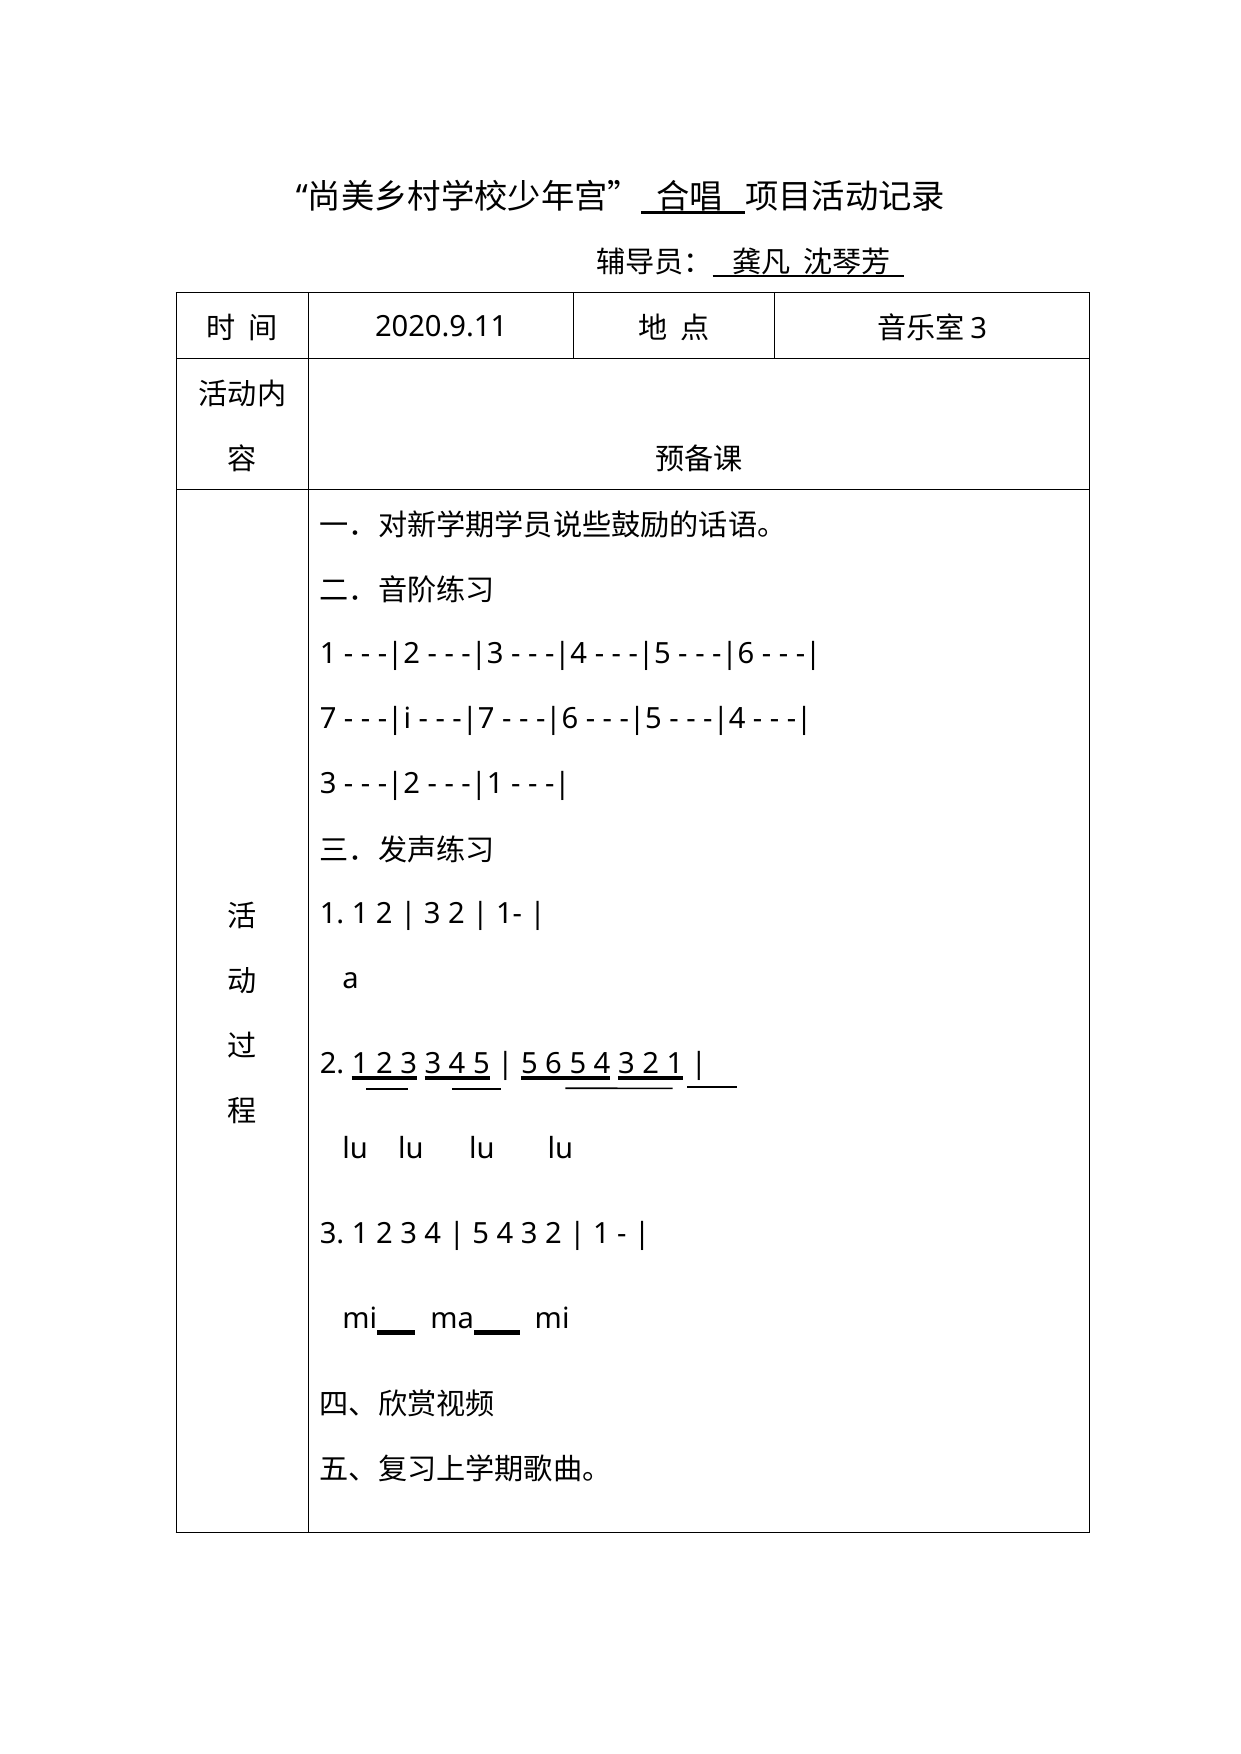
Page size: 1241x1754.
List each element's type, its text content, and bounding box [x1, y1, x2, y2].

text “尚美乡村学校少年宫” 合唱 项目活动记录 [187, 162, 1053, 227]
table_cell 对新学期学员说些鼓励的话语。 音阶练习 1 - - -|2 - - -|3 - - -|4 - - -|5 - - -|6 - - -| 7 - - -|i - - -|7 - - -|6 - - -|5 - - -|4 - - -| 3 - - -|2 - - -|1 - - -| 发声练习 1. 1 2 | 3 2 | 1- | a 1 2 3 3 4 5 | 5 6 5 4 3 2 1 | lu lu lu lu 1 2 3 4 | 5 4 3 2 | 1 - | mi ma mi 四、欣赏视频 五、复习上学期歌曲。 [309, 490, 1089, 1532]
table_cell 预备课 [309, 359, 1089, 489]
table_header 2020.9.11 [309, 293, 573, 358]
text 辅导员： 龚凡 沈琴芳 [187, 227, 1053, 292]
table_header 音乐室3 [775, 293, 1089, 358]
table_cell 活动内容 [177, 359, 308, 489]
table_header 时 间 [177, 293, 308, 358]
table_cell 活 动 过 程 [177, 490, 308, 1532]
table_header 地 点 [574, 293, 774, 358]
